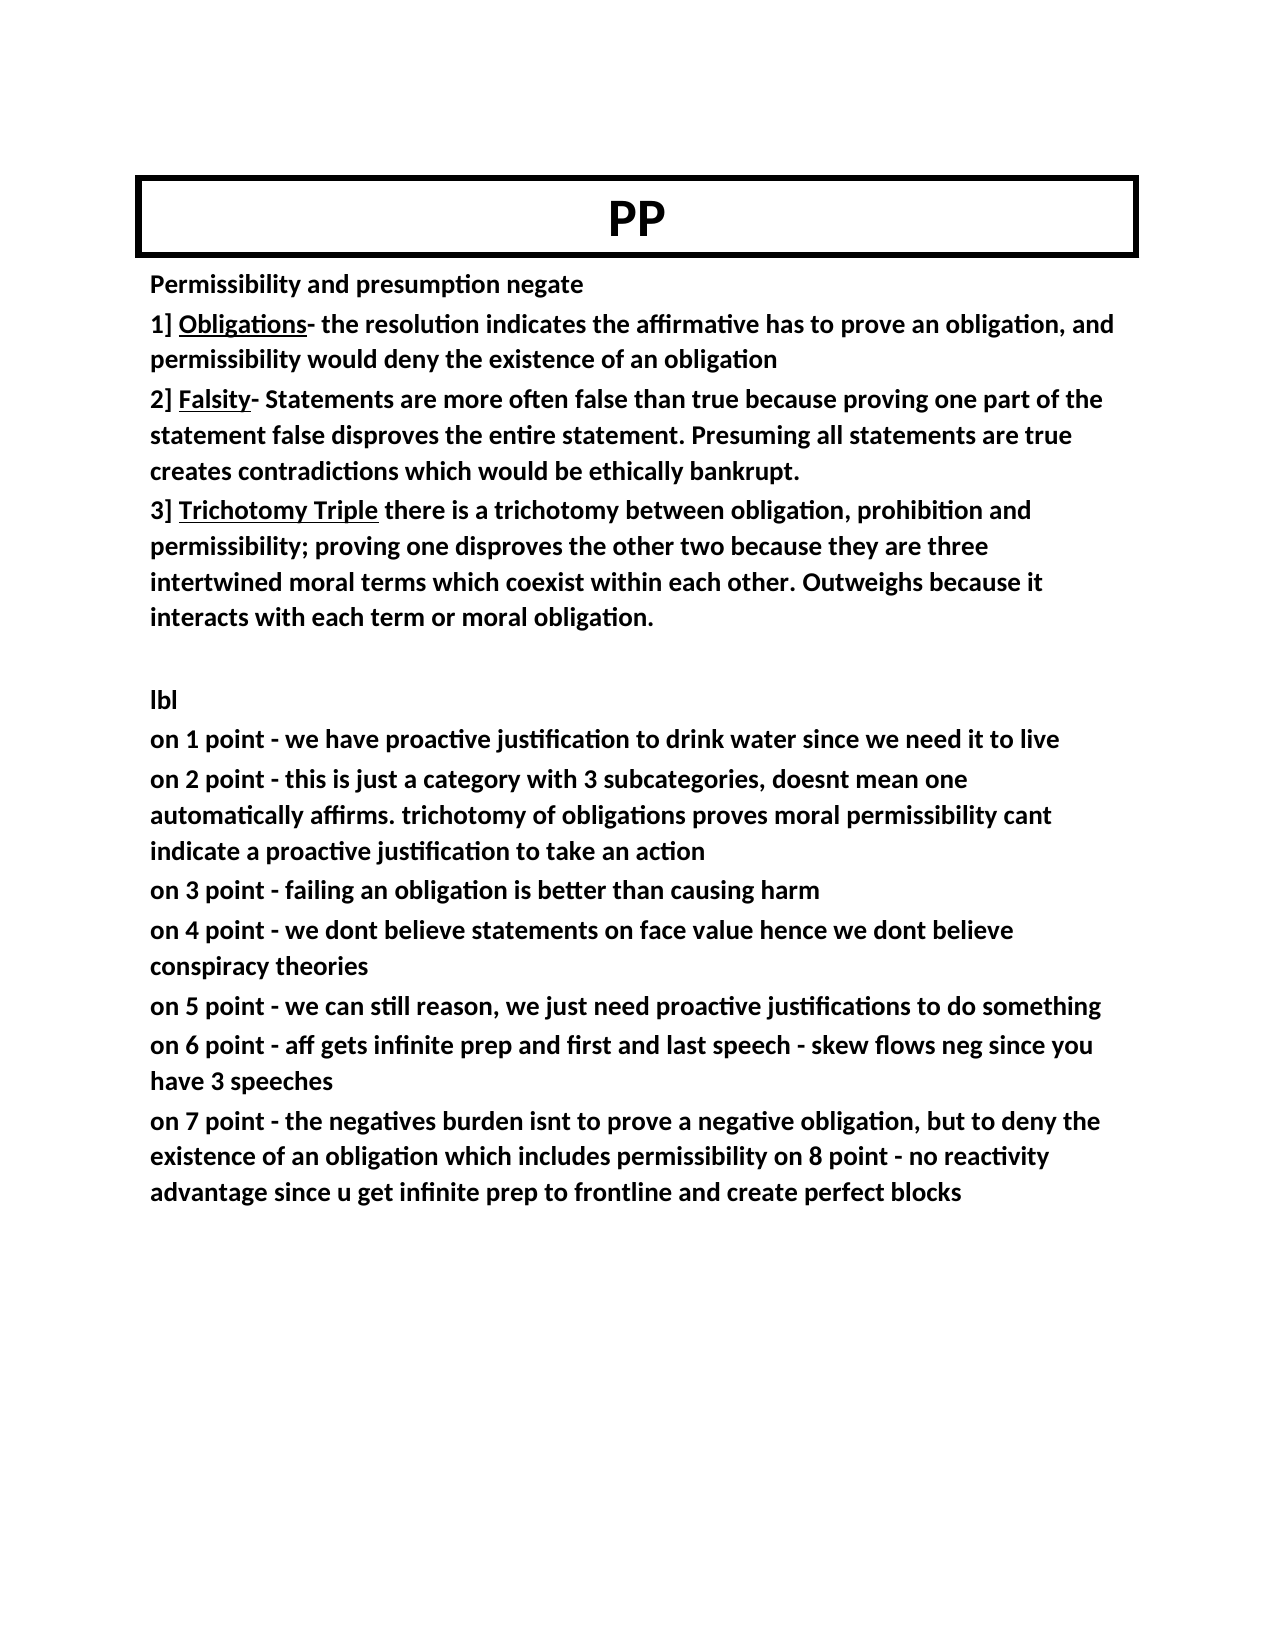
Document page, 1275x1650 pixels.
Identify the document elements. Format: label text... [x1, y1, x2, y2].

subtitle on 1 point - we have proactive justification to drink water since we need it to live [150, 723, 1125, 756]
subtitle Permissibility and presumption negate [150, 267, 1125, 300]
subtitle on 4 point - we dont believe statements on face value hence we dont believe conspiracy theories [150, 913, 1125, 982]
subtitle on 7 point - the negatives burden isnt to prove a negative obligation, but to deny the existence of an obligation which includes permissibility on 8 point - no reactivity advantage since u get infinite prep to frontline and create perfect blocks [150, 1104, 1125, 1208]
subtitle 2] Falsity- Statements are more often false than true because proving one part of the statement false disproves the entire statement. Presuming all statements are true creates contradictions which would be ethically bankrupt. [150, 382, 1125, 487]
subtitle on 5 point - we can still reason, we just need proactive justifications to do something [150, 989, 1125, 1022]
subtitle 1] Obligations- the resolution indicates the affirmative has to prove an obligation, and permissibility would deny the existence of an obligation [150, 307, 1125, 376]
subtitle lbl [150, 683, 1125, 716]
subtitle PP [142, 181, 1133, 252]
subtitle on 3 point - failing an obligation is better than causing harm [150, 873, 1125, 906]
subtitle on 6 point - aff gets infinite prep and first and last speech - skew flows neg since you have 3 speeches [150, 1028, 1125, 1097]
subtitle 3] Trichotomy Triple there is a trichotomy between obligation, prohibition and permissibility; proving one disproves the other two because they are three intertwined moral terms which coexist within each other. Outweighs because it interacts with each term or moral obligation. [150, 493, 1125, 633]
subtitle on 2 point - this is just a category with 3 subcategories, doesnt mean one automatically affirms. trichotomy of obligations proves moral permissibility cant indicate a proactive justification to take an action [150, 762, 1125, 867]
